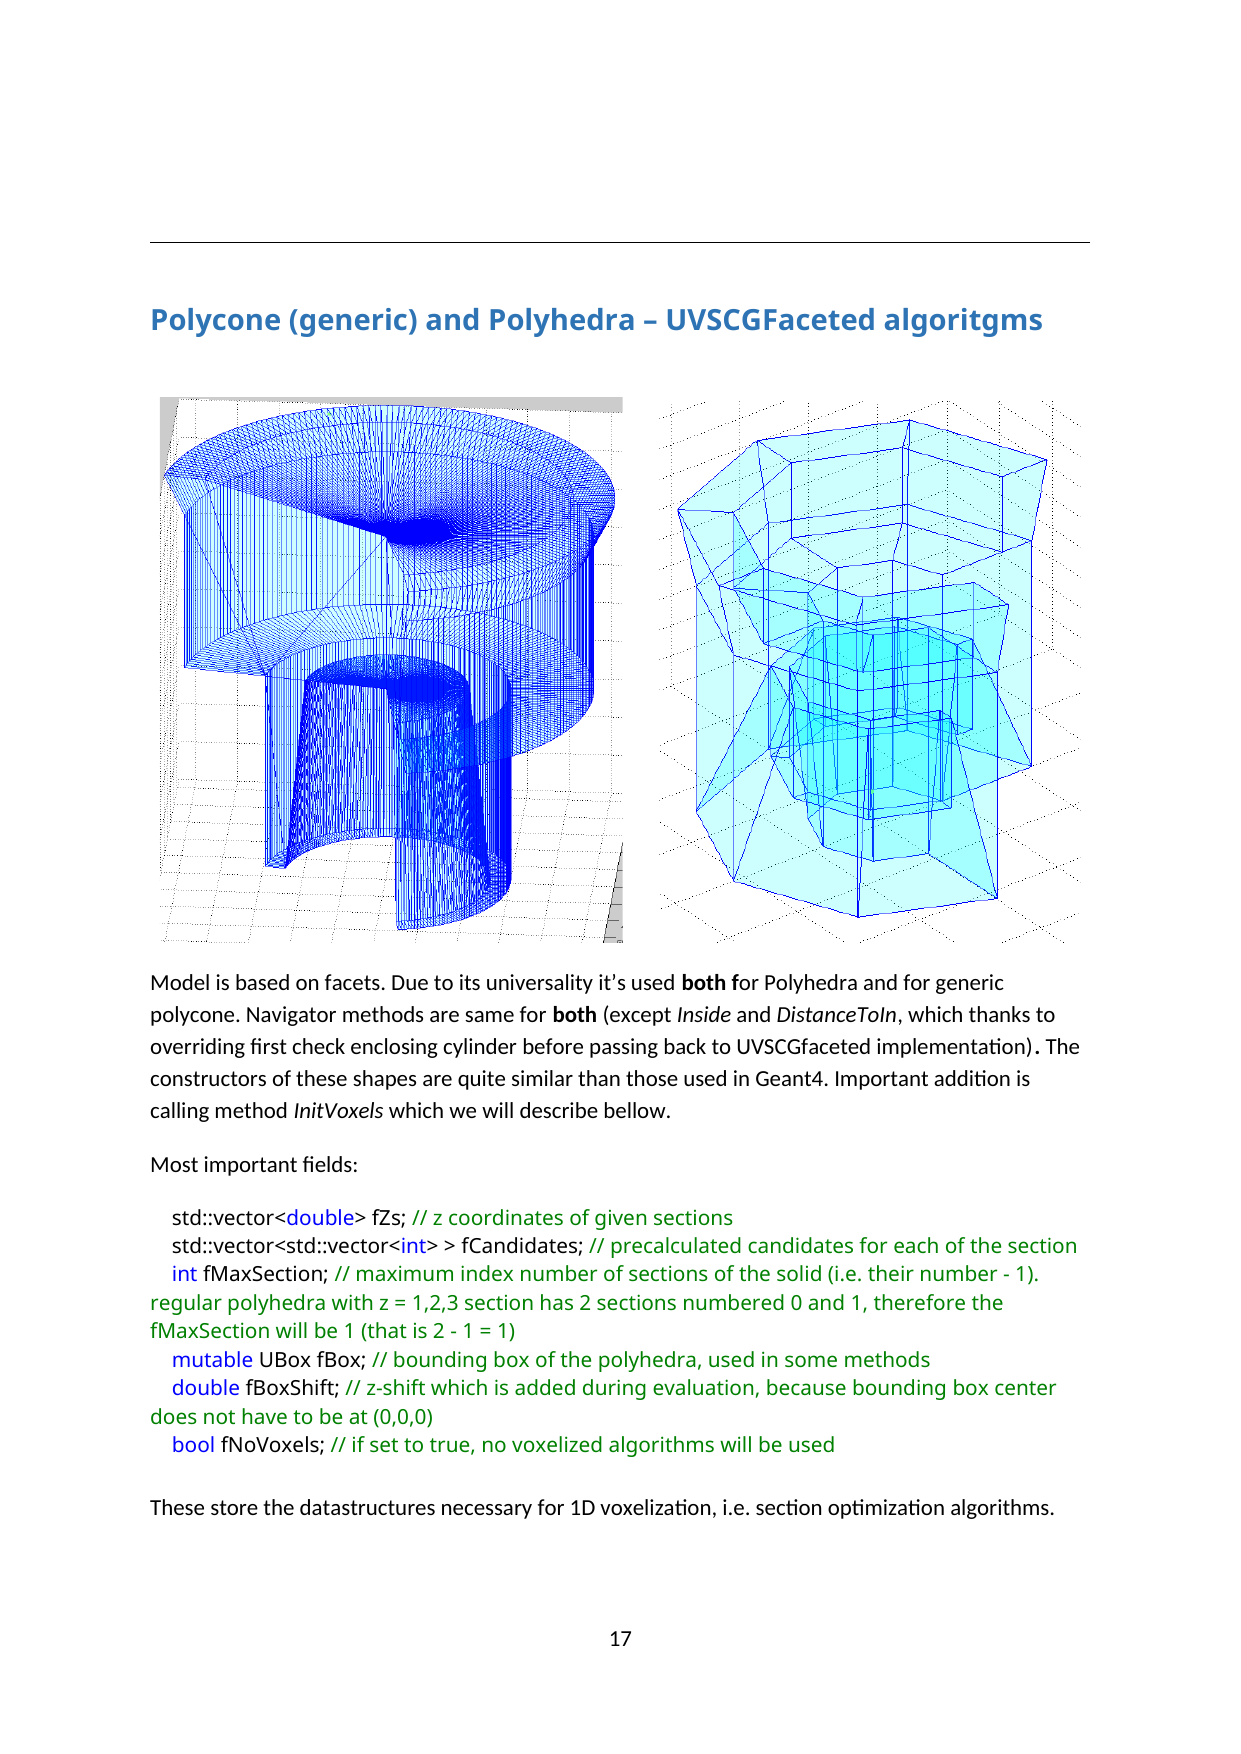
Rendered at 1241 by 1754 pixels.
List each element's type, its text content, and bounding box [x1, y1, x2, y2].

text These store the datastructures necessary for 1D voxelization, i.e. section optimization algorithms. [150, 1493, 1090, 1521]
text std::vector<double> fZs; // z coordinates of given sections [150, 1203, 1090, 1231]
subtitle Polycone (generic) and Polyhedra – UVSCGFaceted algoritgms [150, 299, 1090, 339]
text Model is based on facets. Due to its universality it’s used both for Polyhedra and for generic polycone. Navigator methods are same for both (except Inside and DistanceToIn, which thanks to overriding first check enclosing cylinder before passing back to UVSCGfaceted implementation). The constructors of these shapes are quite similar than those used in Geant4. Important addition is calling method InitVoxels which we will describe bellow. [150, 968, 1090, 1125]
text std::vector<std::vector<int> > fCandidates; // precalculated candidates for each of the section [150, 1231, 1090, 1259]
text Most important fields: [150, 1150, 1090, 1178]
text bool fNoVoxels; // if set to true, no voxelized algorithms will be used [150, 1430, 1090, 1459]
picture [159, 397, 623, 943]
text int fMaxSection; // maximum index number of sections of the solid (i.e. their number - 1). regular polyhedra with z = 1,2,3 section has 2 sections numbered 0 and 1, therefore the fMaxSection will be 1 (that is 2 - 1 = 1) [150, 1259, 1090, 1345]
picture [659, 401, 1081, 943]
text mutable UBox fBox; // bounding box of the polyhedra, used in some methods [150, 1345, 1090, 1373]
text double fBoxShift; // z-shift which is added during evaluation, because bounding box center does not have to be at (0,0,0) [150, 1373, 1090, 1430]
